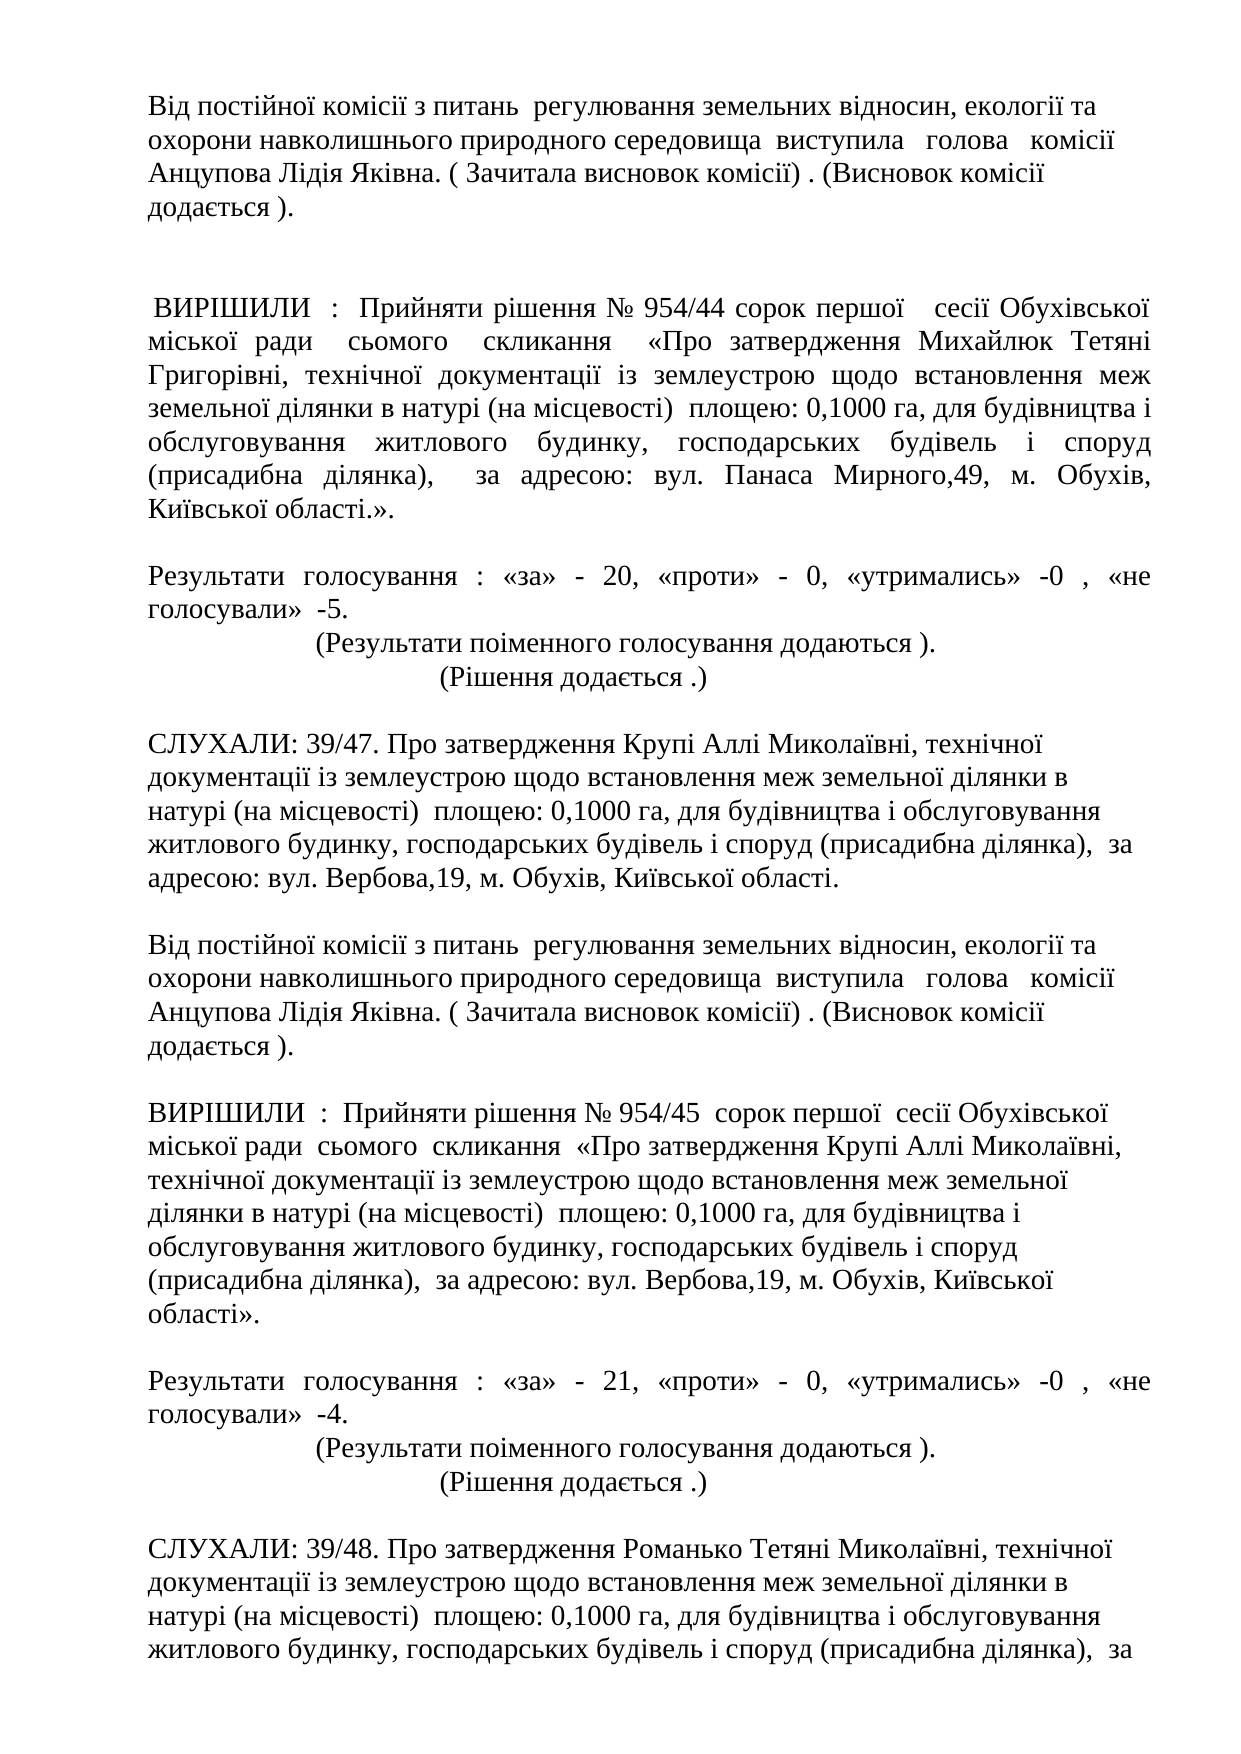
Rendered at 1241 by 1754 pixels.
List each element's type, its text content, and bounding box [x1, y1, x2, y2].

subtitle (Результати поіменного голосування додаються ). [148, 625, 1152, 659]
text СЛУХАЛИ: 39/47. Про затвердження Крупі Аллі Миколаївні, технічної документації із землеустрою щодо встановлення меж земельної ділянки в натурі (на місцевості) площею: 0,1000 га, для будівництва і обслуговування житлового будинку, господарських будівель і споруд (присадибна ділянка), за адресою: вул. Вербова,19, м. Обухів, Київської області. [148, 726, 1152, 893]
subtitle (Рішення додається .) [148, 1464, 1152, 1497]
subtitle (Рішення додається .) [148, 659, 1152, 692]
text Від постійної комісії з питань регулювання земельних відносин, екології та охорони навколишнього природного середовища виступила голова комісії Анцупова Лідія Яківна. ( Зачитала висновок комісії) . (Висновок комісії додається ). [148, 88, 1152, 223]
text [148, 1531, 1152, 1665]
text Від постійної комісії з питань регулювання земельних відносин, екології та охорони навколишнього природного середовища виступила голова комісії Анцупова Лідія Яківна. ( Зачитала висновок комісії) . (Висновок комісії додається ). [148, 927, 1152, 1061]
subtitle (Результати поіменного голосування додаються ). [148, 1430, 1152, 1464]
subtitle Результати голосування : «за» - 20, «проти» - 0, «утримались» -0 , «не голосували» -5. [148, 558, 1152, 625]
subtitle ВИРІШИЛИ : Прийняти рішення № 954/45 сорок першої сесії Обухівської міської ради сьомого скликання «Про затвердження Крупі Аллі Миколаївні, технічної документації із землеустрою щодо встановлення меж земельної ділянки в натурі (на місцевості) площею: 0,1000 га, для будівництва і обслуговування житлового будинку, господарських будівель і споруд (присадибна ділянка), за адресою: вул. Вербова,19, м. Обухів, Київської області». [148, 1095, 1152, 1329]
subtitle Результати голосування : «за» - 21, «проти» - 0, «утримались» -0 , «не голосували» -4. [148, 1363, 1152, 1430]
text ВИРІШИЛИ : Прийняти рішення № 954/44 сорок першої сесії Обухівської міської ради сьомого скликання «Про затвердження Михайлюк Тетяні Григорівні, технічної документації із землеустрою щодо встановлення меж земельної ділянки в натурі (на місцевості) площею: 0,1000 га, для будівництва і обслуговування житлового будинку, господарських будівель і споруд (присадибна ділянка), за адресою: вул. Панаса Мирного,49, м. Обухів, Київської області.». [133, 290, 1152, 524]
